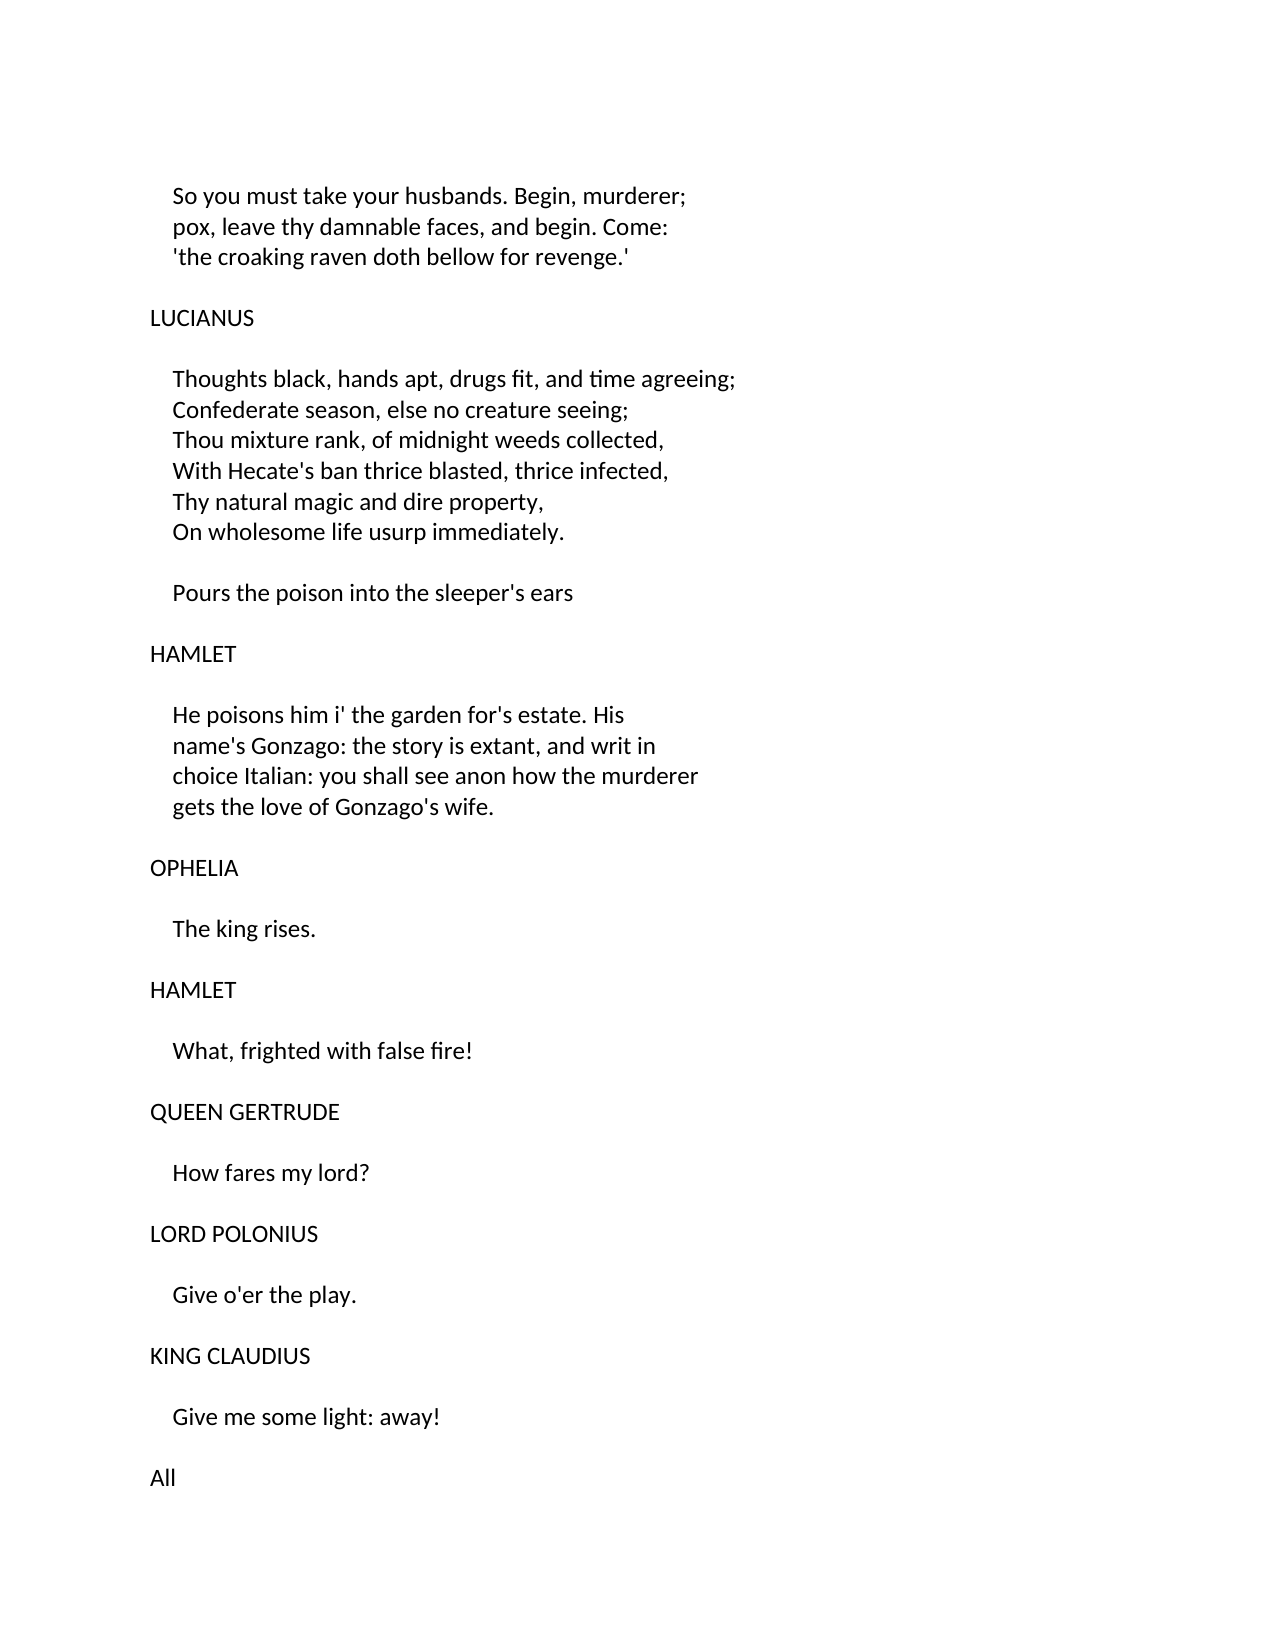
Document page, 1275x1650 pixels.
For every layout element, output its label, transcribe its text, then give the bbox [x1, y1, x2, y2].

text So you must take your husbands. Begin, murderer; [150, 181, 1125, 211]
text What, frighted with false fire! [150, 1035, 1125, 1066]
text KING CLAUDIUS [150, 1340, 1125, 1371]
text choice Italian: you shall see anon how the murderer [150, 760, 1125, 791]
text Thou mixture rank, of midnight weeds collected, [150, 425, 1125, 455]
text LUCIANUS [150, 303, 1125, 333]
text 'the croaking raven doth bellow for revenge.' [150, 242, 1125, 272]
text gets the love of Gonzago's wife. [150, 791, 1125, 821]
text QUEEN GERTRUDE [150, 1096, 1125, 1127]
text Give me some light: away! [150, 1401, 1125, 1432]
text The king rises. [150, 913, 1125, 943]
text HAMLET [150, 974, 1125, 1004]
text On wholesome life usurp immediately. [150, 516, 1125, 547]
text Thoughts black, hands apt, drugs fit, and time agreeing; [150, 364, 1125, 394]
text Thy natural magic and dire property, [150, 486, 1125, 516]
text name's Gonzago: the story is extant, and writ in [150, 730, 1125, 760]
text All [150, 1462, 1125, 1493]
text With Hecate's ban thrice blasted, thrice infected, [150, 455, 1125, 486]
text LORD POLONIUS [150, 1218, 1125, 1249]
text How fares my lord? [150, 1157, 1125, 1188]
text Give o'er the play. [150, 1279, 1125, 1310]
text HAMLET [150, 638, 1125, 669]
text Confederate season, else no creature seeing; [150, 394, 1125, 425]
text He poisons him i' the garden for's estate. His [150, 699, 1125, 730]
text pox, leave thy damnable faces, and begin. Come: [150, 211, 1125, 242]
text Pours the poison into the sleeper's ears [150, 577, 1125, 608]
text OPHELIA [150, 852, 1125, 882]
